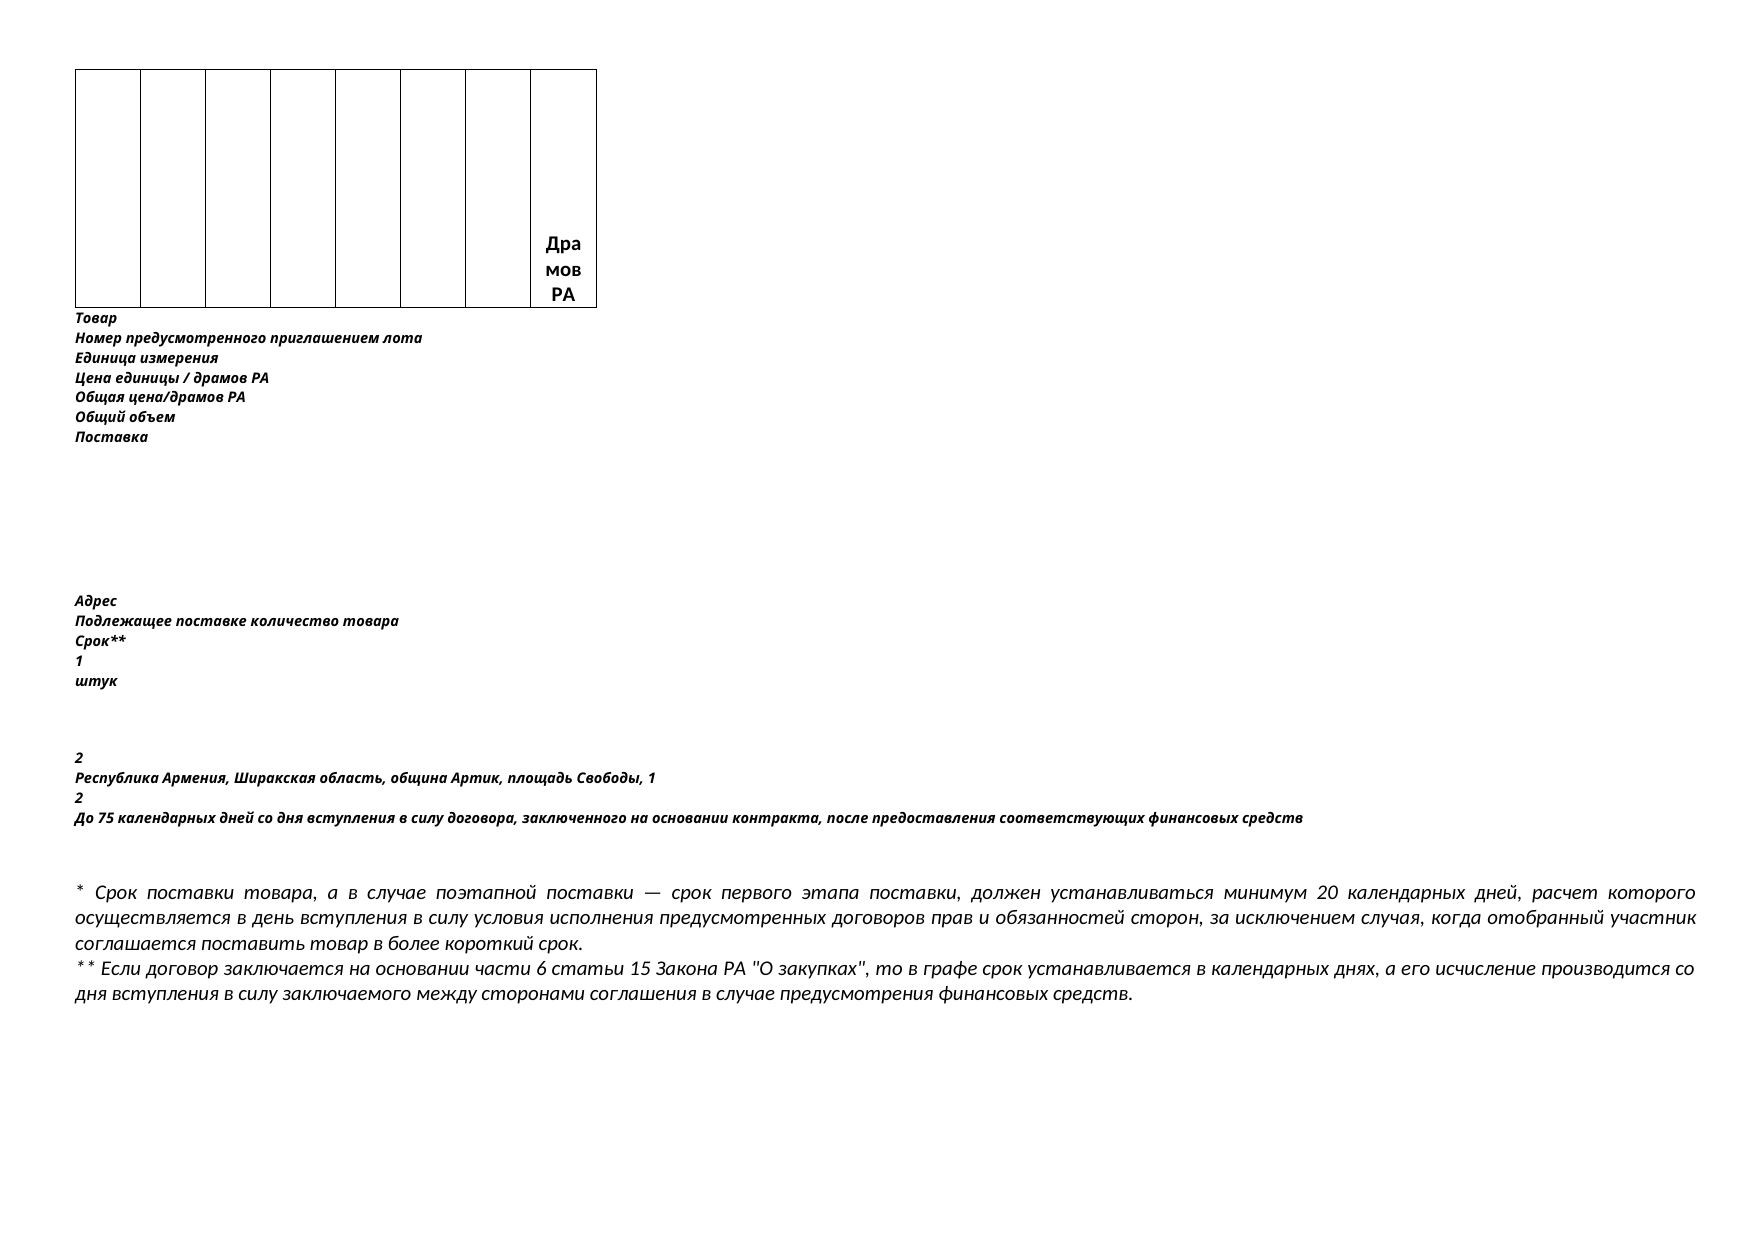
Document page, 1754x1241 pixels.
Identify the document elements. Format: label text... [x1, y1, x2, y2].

text Драмов РА [542, 70, 585, 307]
text ** Если договор заключается на основании части 6 статьи 15 Закона РА "О закупках", то в графе срок устанавливается в календарных днях, а его исчисление производится со дня вступления в силу заключаемого между сторонами соглашения в случае предусмотрения финансовых средств. [75, 955, 1698, 1006]
text * Срок поставки товара, а в случае поэтапной поставки — срок первого этапа поставки, должен устанавливаться минимум 20 календарных дней, расчет которого осуществляется в день вступления в силу условия исполнения предусмотренных договоров прав и обязанностей сторон, за исключением случая, когда отобранный участник соглашается поставить товар в более короткий срок. [75, 879, 1698, 955]
